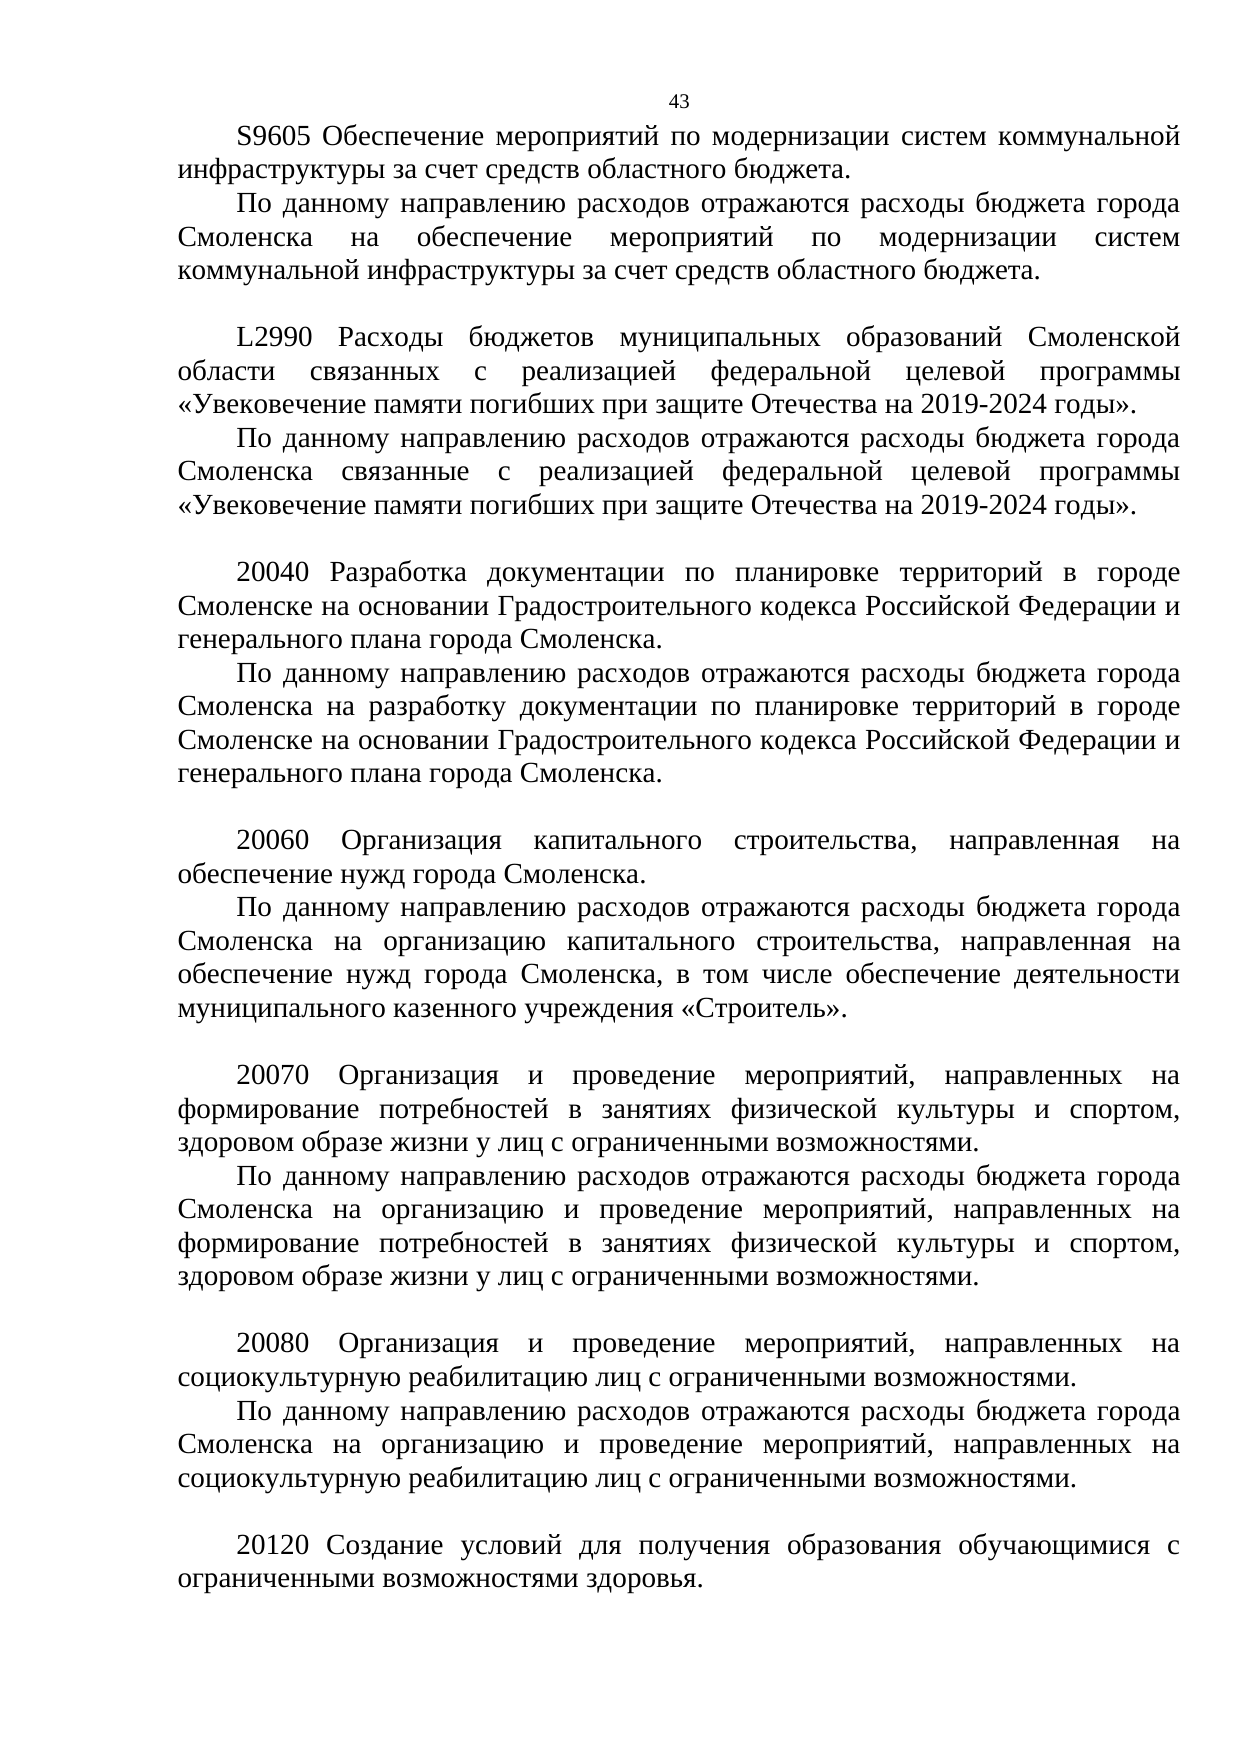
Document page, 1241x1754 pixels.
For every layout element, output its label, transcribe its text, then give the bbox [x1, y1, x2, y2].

text По данному направлению расходов отражаются расходы бюджета города Смоленска на организацию капитального строительства, направленная на обеспечение нужд города Смоленска, в том числе обеспечение деятельности муниципального казенного учреждения «Строитель». [177, 889, 1181, 1024]
text По данному направлению расходов отражаются расходы бюджета города Смоленска на организацию и проведение мероприятий, направленных на социокультурную реабилитацию лиц с ограниченными возможностями. [177, 1393, 1181, 1493]
text S9605 Обеспечение мероприятий по модернизации систем коммунальной инфраструктуры за счет средств областного бюджета. [177, 118, 1181, 185]
text 20070 Организация и проведение мероприятий, направленных на формирование потребностей в занятиях физической культуры и спортом, здоровом образе жизни у лиц с ограниченными возможностями. [177, 1057, 1181, 1158]
text L2990 Расходы бюджетов муниципальных образований Смоленской области связанных с реализацией федеральной целевой программы «Увековечение памяти погибших при защите Отечества на 2019-2024 годы». [177, 319, 1181, 420]
text По данному направлению расходов отражаются расходы бюджета города Смоленска на организацию и проведение мероприятий, направленных на формирование потребностей в занятиях физической культуры и спортом, здоровом образе жизни у лиц с ограниченными возможностями. [177, 1158, 1181, 1292]
text По данному направлению расходов отражаются расходы бюджета города Смоленска на разработку документации по планировке территорий в городе Смоленске на основании Градостроительного кодекса Российской Федерации и генерального плана города Смоленска. [177, 655, 1181, 789]
text 20080 Организация и проведение мероприятий, направленных на социокультурную реабилитацию лиц с ограниченными возможностями. [177, 1326, 1181, 1393]
text По данному направлению расходов отражаются расходы бюджета города Смоленска связанные с реализацией федеральной целевой программы «Увековечение памяти погибших при защите Отечества на 2019-2024 годы». [177, 420, 1181, 521]
text 20120 Создание условий для получения образования обучающимися с ограниченными возможностями здоровья. [177, 1527, 1181, 1594]
text 20040 Разработка документации по планировке территорий в городе Смоленске на основании Градостроительного кодекса Российской Федерации и генерального плана города Смоленска. [177, 554, 1181, 655]
text 20060 Организация капитального строительства, направленная на обеспечение нужд города Смоленска. [177, 822, 1181, 889]
text По данному направлению расходов отражаются расходы бюджета города Смоленска на обеспечение мероприятий по модернизации систем коммунальной инфраструктуры за счет средств областного бюджета. [177, 185, 1181, 286]
